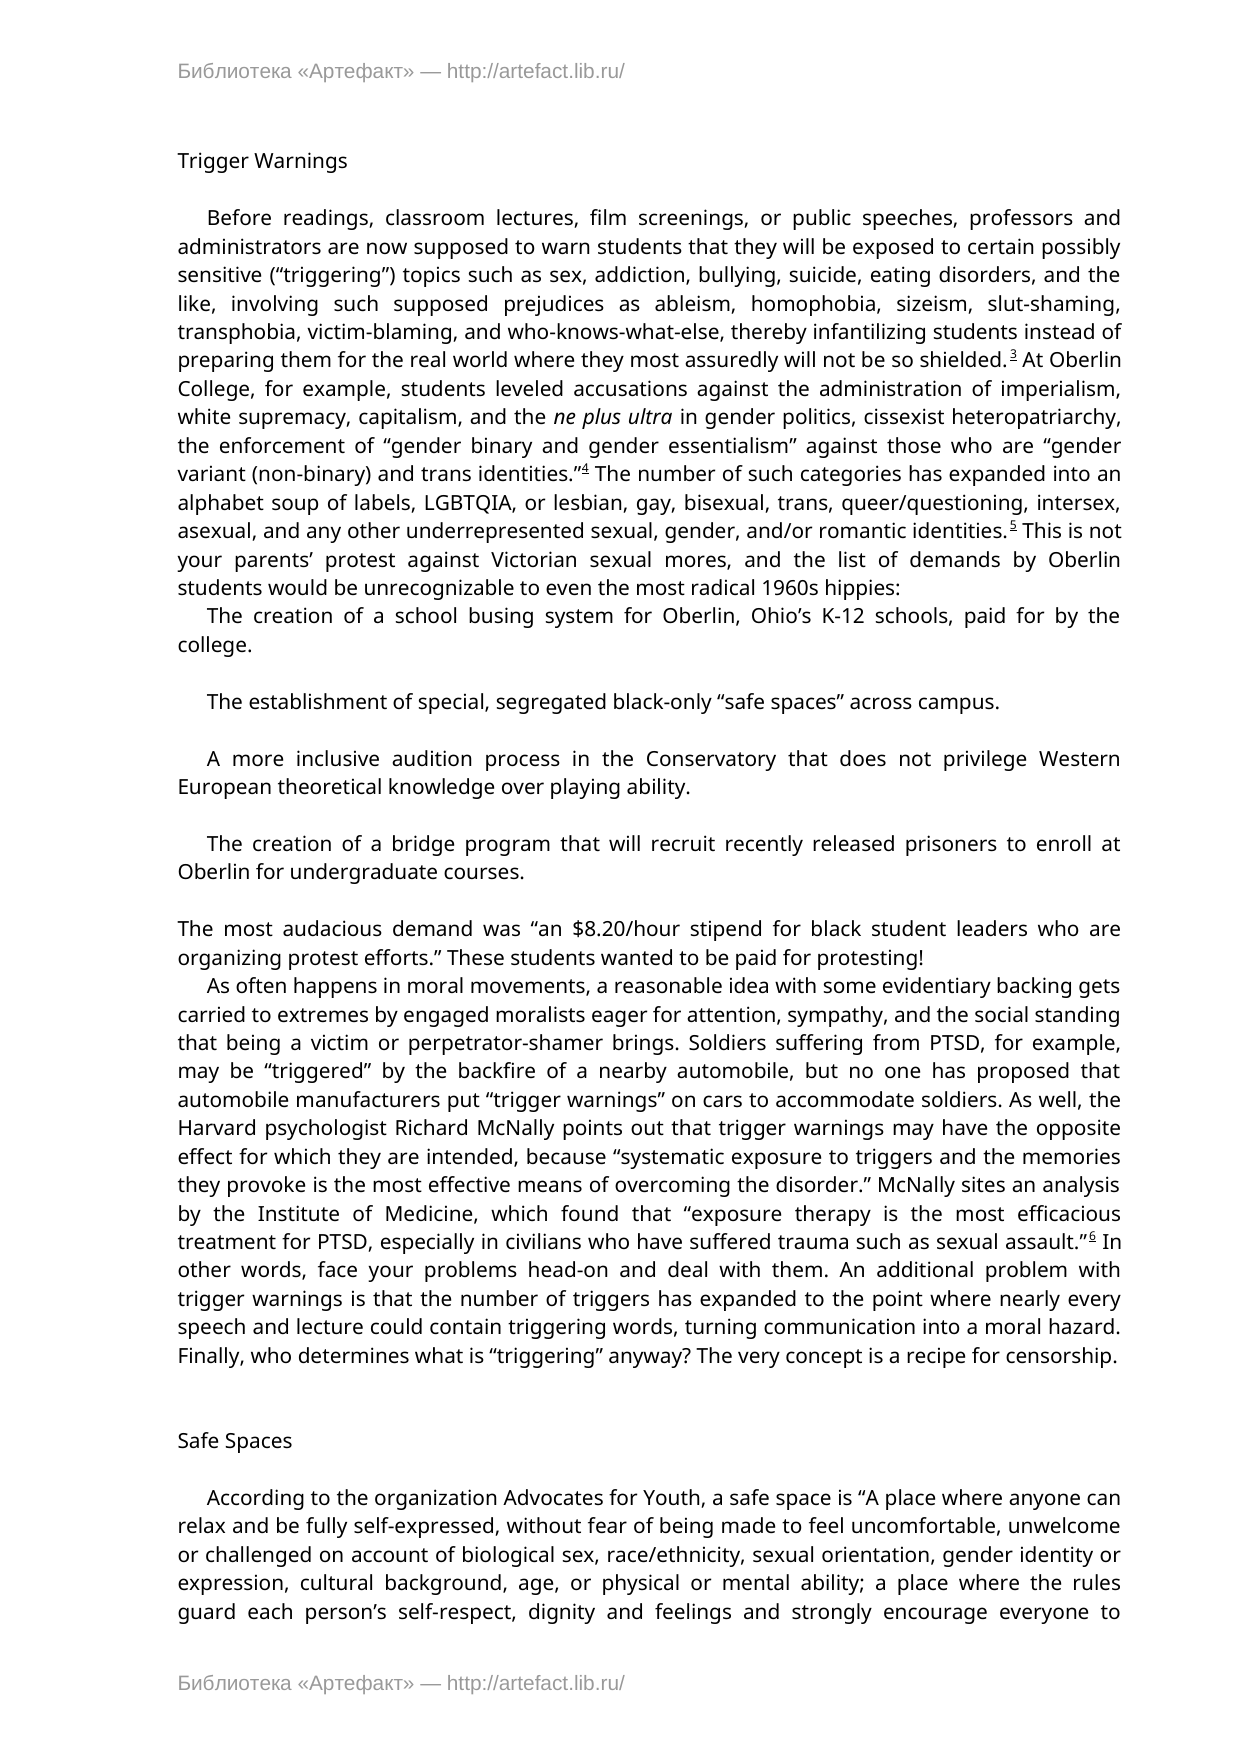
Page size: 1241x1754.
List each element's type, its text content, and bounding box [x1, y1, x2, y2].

subtitle Safe Spaces [177, 1426, 1122, 1455]
text The most audacious demand was “an $8.20/hour stipend for black student leaders who are organizing protest efforts.” These students wanted to be paid for protesting! [177, 886, 1122, 971]
text The creation of a bridge program that will recruit recently released prisoners to enroll at Oberlin for undergraduate courses. [177, 829, 1122, 886]
text Before readings, classroom lectures, film screenings, or public speeches, professors and administrators are now supposed to warn students that they will be exposed to certain possibly sensitive (“triggering”) topics such as sex, addiction, bullying, suicide, eating disorders, and the like, involving such supposed prejudices as ableism, homophobia, sizeism, slut-shaming, transphobia, victim-blaming, and who-knows-what-else, thereby infantilizing students instead of preparing them for the real world where they most assuredly will not be so shielded.3 At Oberlin College, for example, students leveled accusations against the administration of imperialism, white supremacy, capitalism, and the ne plus ultra in gender politics, cissexist heteropatriarchy, the enforcement of “gender binary and gender essentialism” against those who are “gender variant (non-binary) and trans identities.”4 The number of such categories has expanded into an alphabet soup of labels, LGBTQIA, or lesbian, gay, bisexual, trans, queer/questioning, intersex, asexual, and any other underrepresented sexual, gender, and/or romantic identities.5 This is not your parents’ protest against Victorian sexual mores, and the list of demands by Oberlin students would be unrecognizable to even the most radical 1960s hippies: [177, 203, 1122, 602]
text As often happens in moral movements, a reasonable idea with some evidentiary backing gets carried to extremes by engaged moralists eager for attention, sympathy, and the social standing that being a victim or perpetrator-shamer brings. Soldiers suffering from PTSD, for example, may be “triggered” by the backfire of a nearby automobile, but no one has proposed that automobile manufacturers put “trigger warnings” on cars to accommodate soldiers. As well, the Harvard psychologist Richard McNally points out that trigger warnings may have the opposite effect for which they are intended, because “systematic exposure to triggers and the memories they provoke is the most effective means of overcoming the disorder.” McNally sites an analysis by the Institute of Medicine, which found that “exposure therapy is the most efficacious treatment for PTSD, especially in civilians who have suffered trauma such as sexual assault.”6 In other words, face your problems head-on and deal with them. An additional problem with trigger warnings is that the number of triggers has expanded to the point where nearly every speech and lecture could contain triggering words, turning communication into a moral hazard. Finally, who determines what is “triggering” anyway? The very concept is a recipe for censorship. [177, 971, 1122, 1369]
text The establishment of special, segregated black-only “safe spaces” across campus. [177, 687, 1122, 715]
subtitle Trigger Warnings [177, 147, 1122, 175]
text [177, 1483, 1122, 1625]
text The creation of a school busing system for Oberlin, Ohio’s K-12 schools, paid for by the college. [177, 602, 1122, 658]
text A more inclusive audition process in the Conservatory that does not privilege Western European theoretical knowledge over playing ability. [177, 744, 1122, 801]
